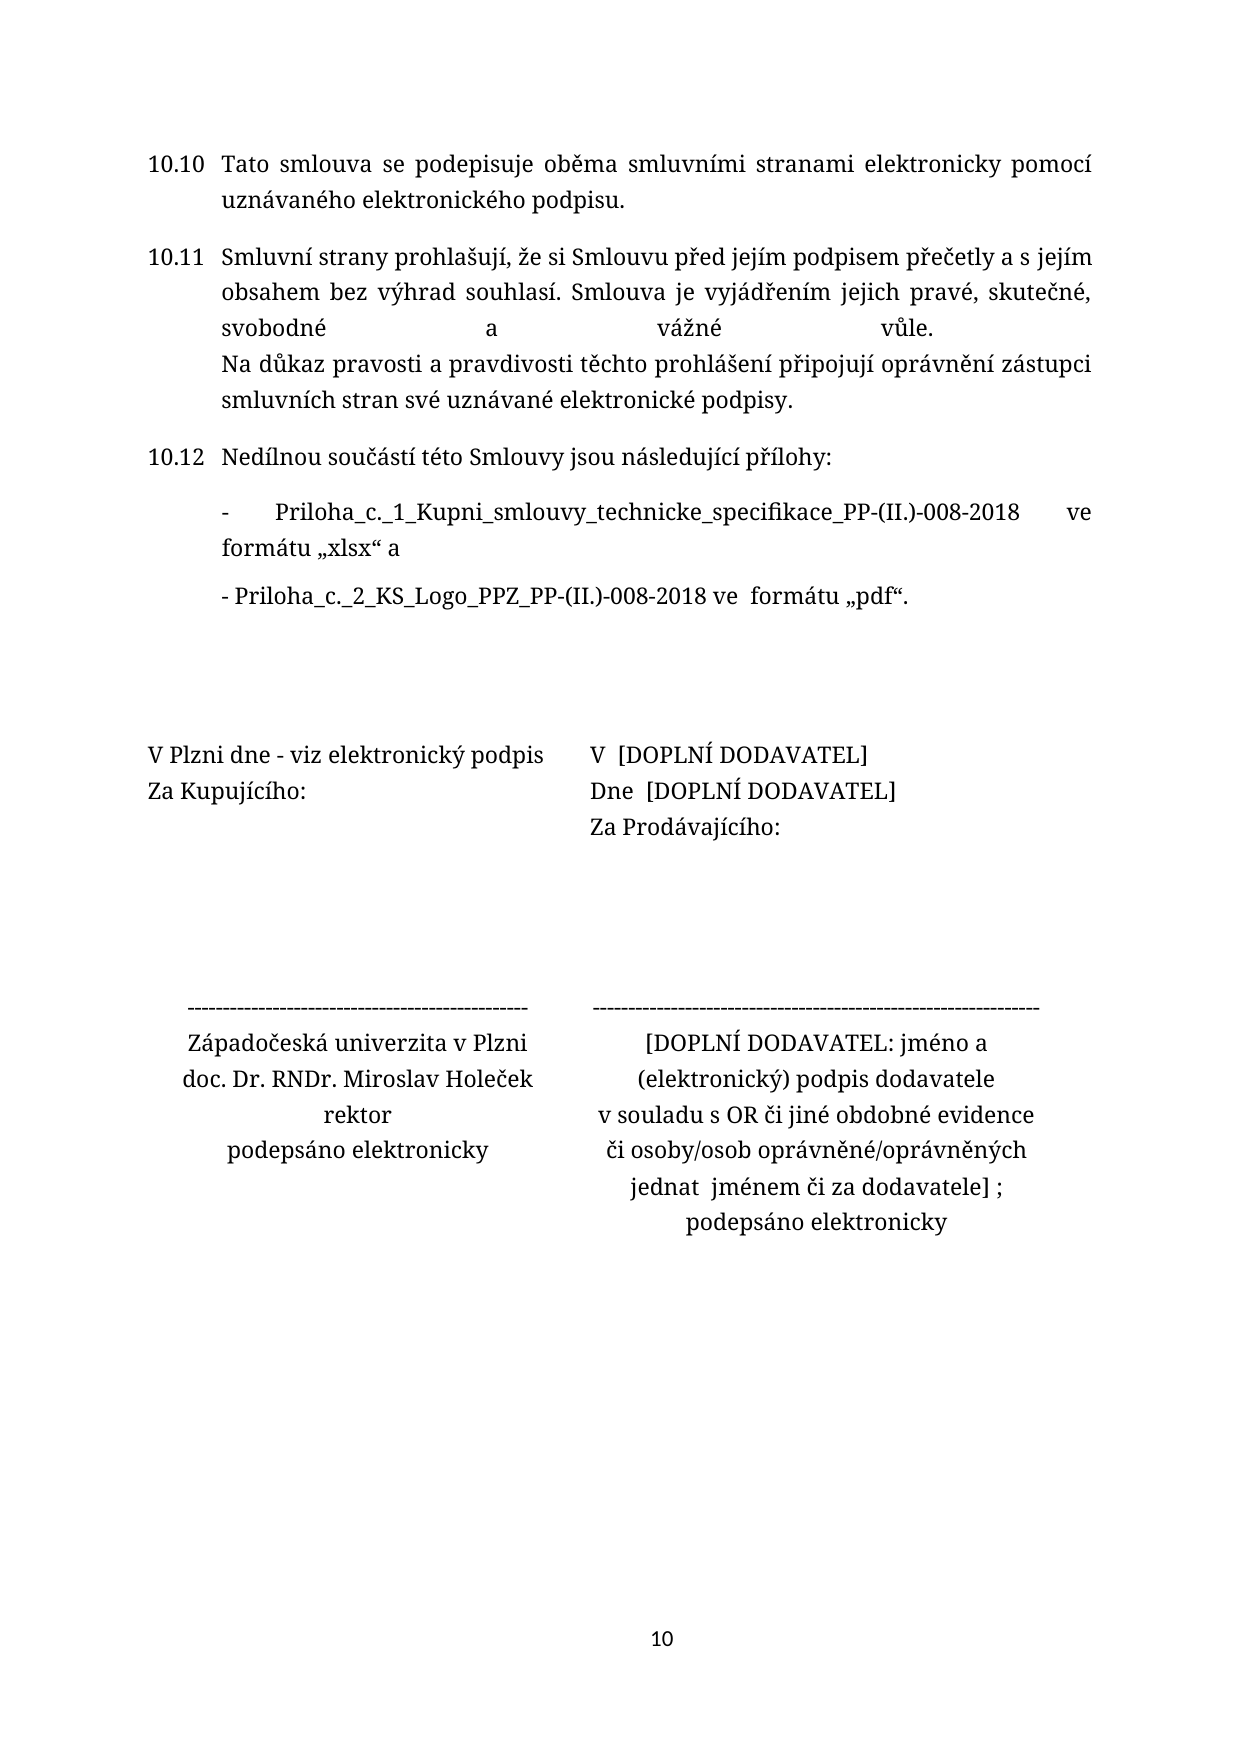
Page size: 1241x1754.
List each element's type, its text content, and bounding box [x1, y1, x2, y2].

text - Priloha_c._2_KS_Logo_PPZ_PP-(II.)-008-2018 ve formátu „pdf“. [193, 580, 1092, 611]
text - Priloha_c._1_Kupni_smlouvy_technicke_specifikace_PP-(II.)-008-2018 ve formátu „xlsx“ a [222, 496, 1092, 563]
table_header V Plzni dne - viz elektronický podpis Za Kupujícího: ------------------------------------------------ Západočeská univerzita v Plzni doc. Dr. RNDr. Miroslav Holeček rektor podepsáno elektronicky [136, 739, 579, 1241]
text 10.12 Nedílnou součástí této Smlouvy jsou následující přílohy: [148, 441, 1092, 472]
table_header V [DOPLNÍ DODAVATEL] Dne [DOPLNÍ DODAVATEL] Za Prodávajícího: --------------------------------------------------------------- [DOPLNÍ DODAVATEL: jméno a (elektronický) podpis dodavatele v souladu s OR či jiné obdobné evidence či osoby/osob oprávněné/oprávněných jednat jménem či za dodavatele] ; podepsáno elektronicky [579, 739, 1054, 1241]
text 10.10 Tato smlouva se podepisuje oběma smluvními stranami elektronicky pomocí uznávaného elektronického podpisu. [148, 148, 1092, 215]
text 10.11 Smluvní strany prohlašují, že si Smlouvu před jejím podpisem přečetly a s jejím obsahem bez výhrad souhlasí. Smlouva je vyjádřením jejich pravé, skutečné, svobodné a vážné vůle. Na důkaz pravosti a pravdivosti těchto prohlášení připojují oprávnění zástupci smluvních stran své uznávané elektronické podpisy. [148, 240, 1092, 415]
